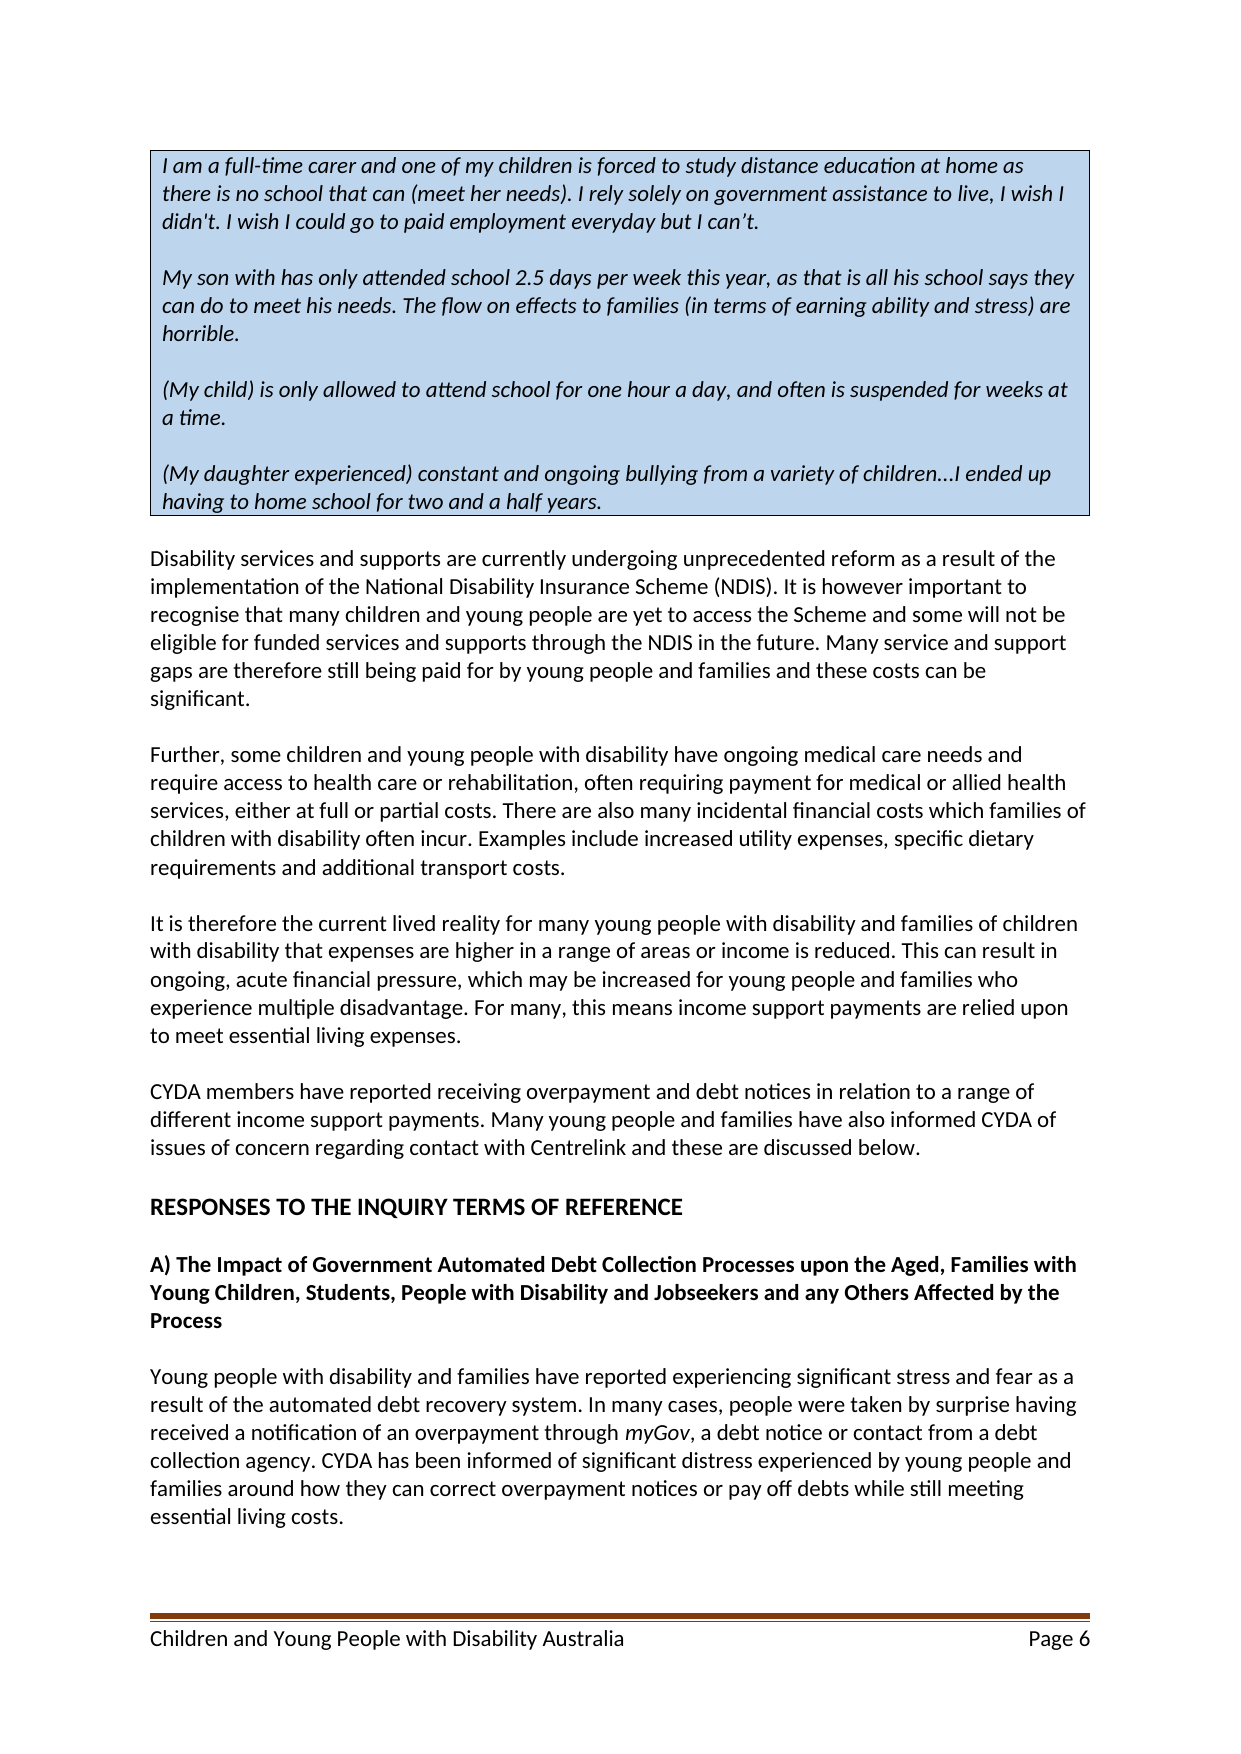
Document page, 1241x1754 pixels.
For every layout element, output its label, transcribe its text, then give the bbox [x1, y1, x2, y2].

text Young people with disability and families have reported experiencing significant stress and fear as a result of the automated debt recovery system. In many cases, people were taken by surprise having received a notification of an overpayment through myGov, a debt notice or contact from a debt collection agency. CYDA has been informed of significant distress experienced by young people and families around how they can correct overpayment notices or pay off debts while still meeting essential living costs. [150, 1362, 1090, 1530]
text It is therefore the current lived reality for many young people with disability and families of children with disability that expenses are higher in a range of areas or income is reduced. This can result in ongoing, acute financial pressure, which may be increased for young people and families who experience multiple disadvantage. For many, this means income support payments are relied upon to meet essential living expenses. [150, 909, 1090, 1049]
text Further, some children and young people with disability have ongoing medical care needs and require access to health care or rehabilitation, often requiring payment for medical or allied health services, either at full or partial costs. There are also many incidental financial costs which families of children with disability often incur. Examples include increased utility expenses, specific dietary requirements and additional transport costs. [150, 741, 1090, 881]
text CYDA members have reported receiving overpayment and debt notices in relation to a range of different income support payments. Many young people and families have also informed CYDA of issues of concern regarding contact with Centrelink and these are discussed below. [150, 1077, 1090, 1161]
text A) The Impact of Government Automated Debt Collection Processes upon the Aged, Families with Young Children, Students, People with Disability and Jobseekers and any Others Affected by the Process [150, 1250, 1090, 1334]
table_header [151, 151, 1089, 515]
text RESPONSES TO THE INQUIRY TERMS OF REFERENCE [150, 1191, 1090, 1222]
text Disability services and supports are currently undergoing unprecedented reform as a result of the implementation of the National Disability Insurance Scheme (NDIS). It is however important to recognise that many children and young people are yet to access the Scheme and some will not be eligible for funded services and supports through the NDIS in the future. Many service and support gaps are therefore still being paid for by young people and families and these costs can be significant. [150, 544, 1090, 712]
